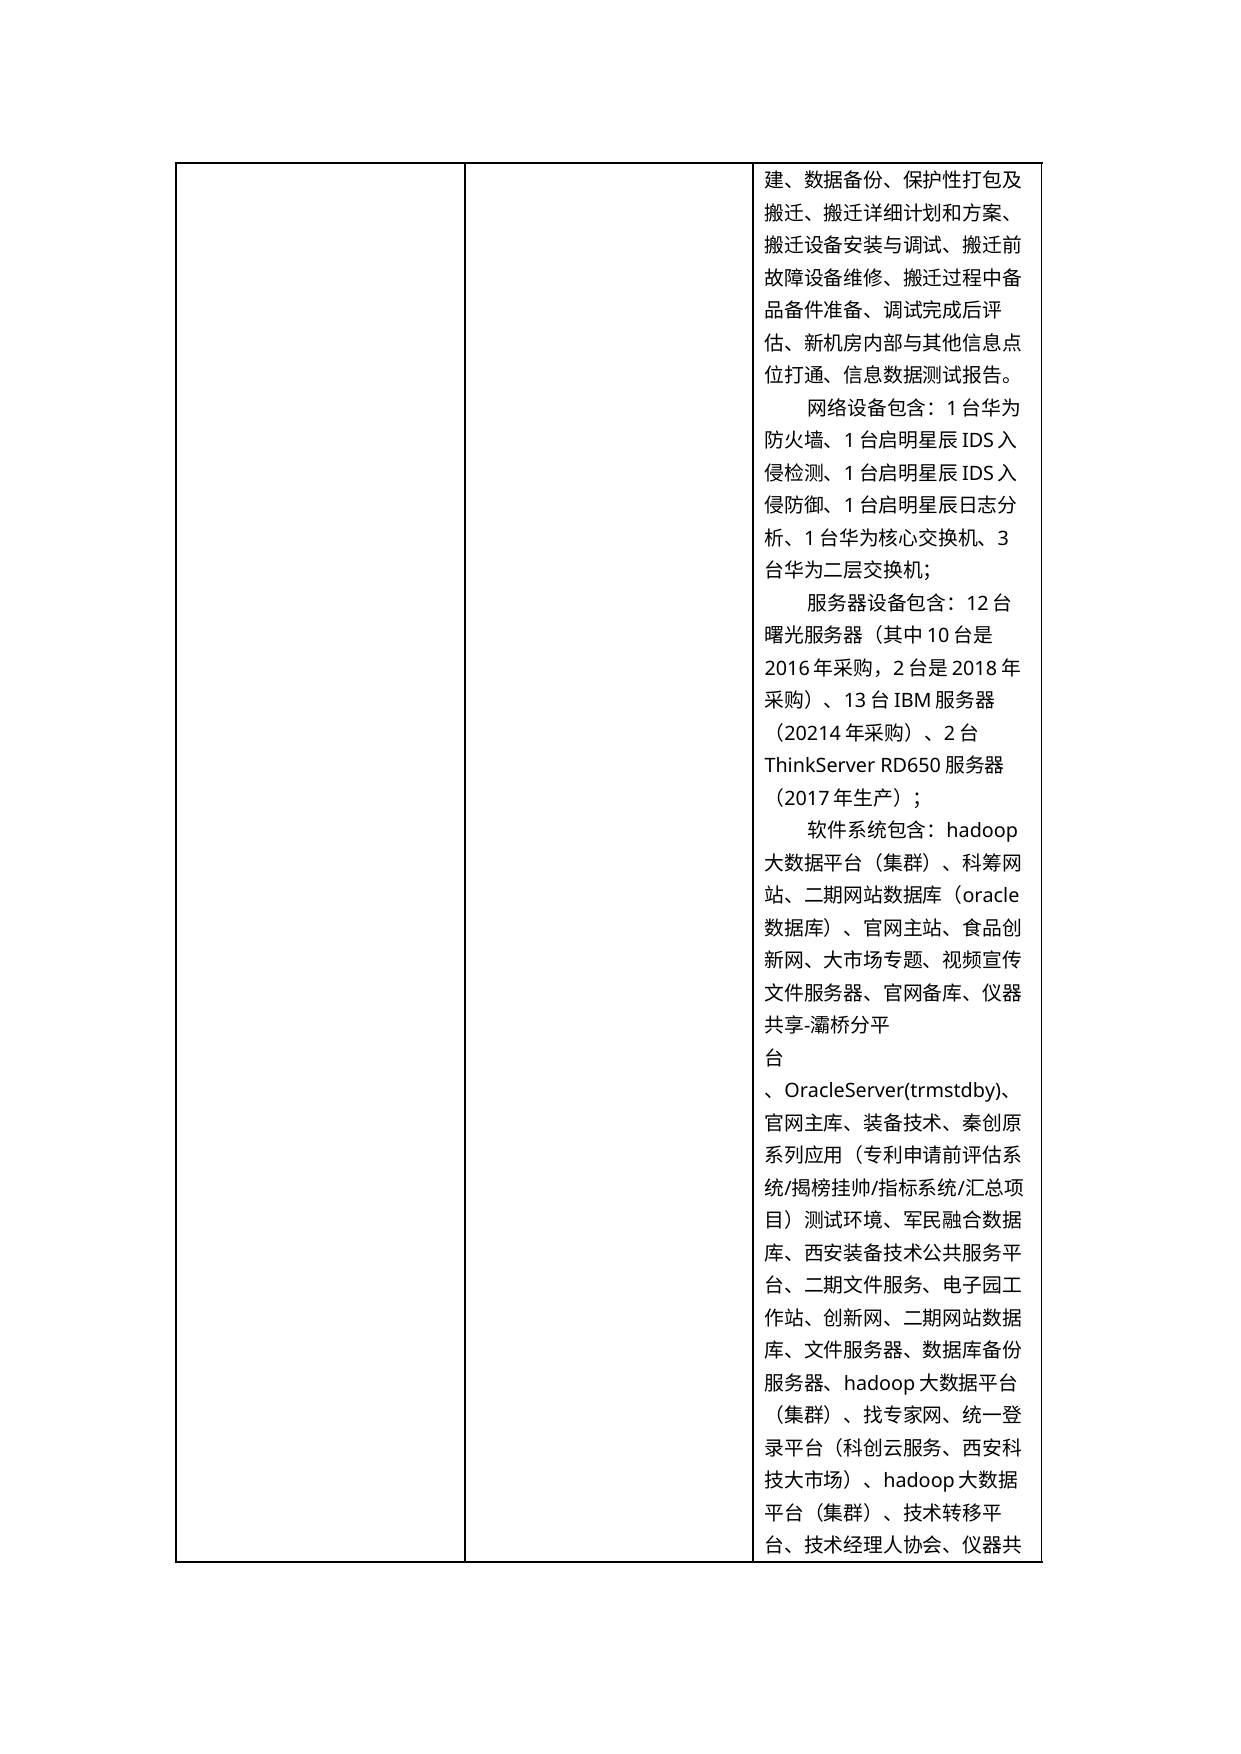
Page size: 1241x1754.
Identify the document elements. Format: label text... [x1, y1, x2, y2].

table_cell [754, 164, 1041, 1561]
table_cell 1 [177, 164, 464, 1561]
table_cell [466, 164, 752, 1561]
